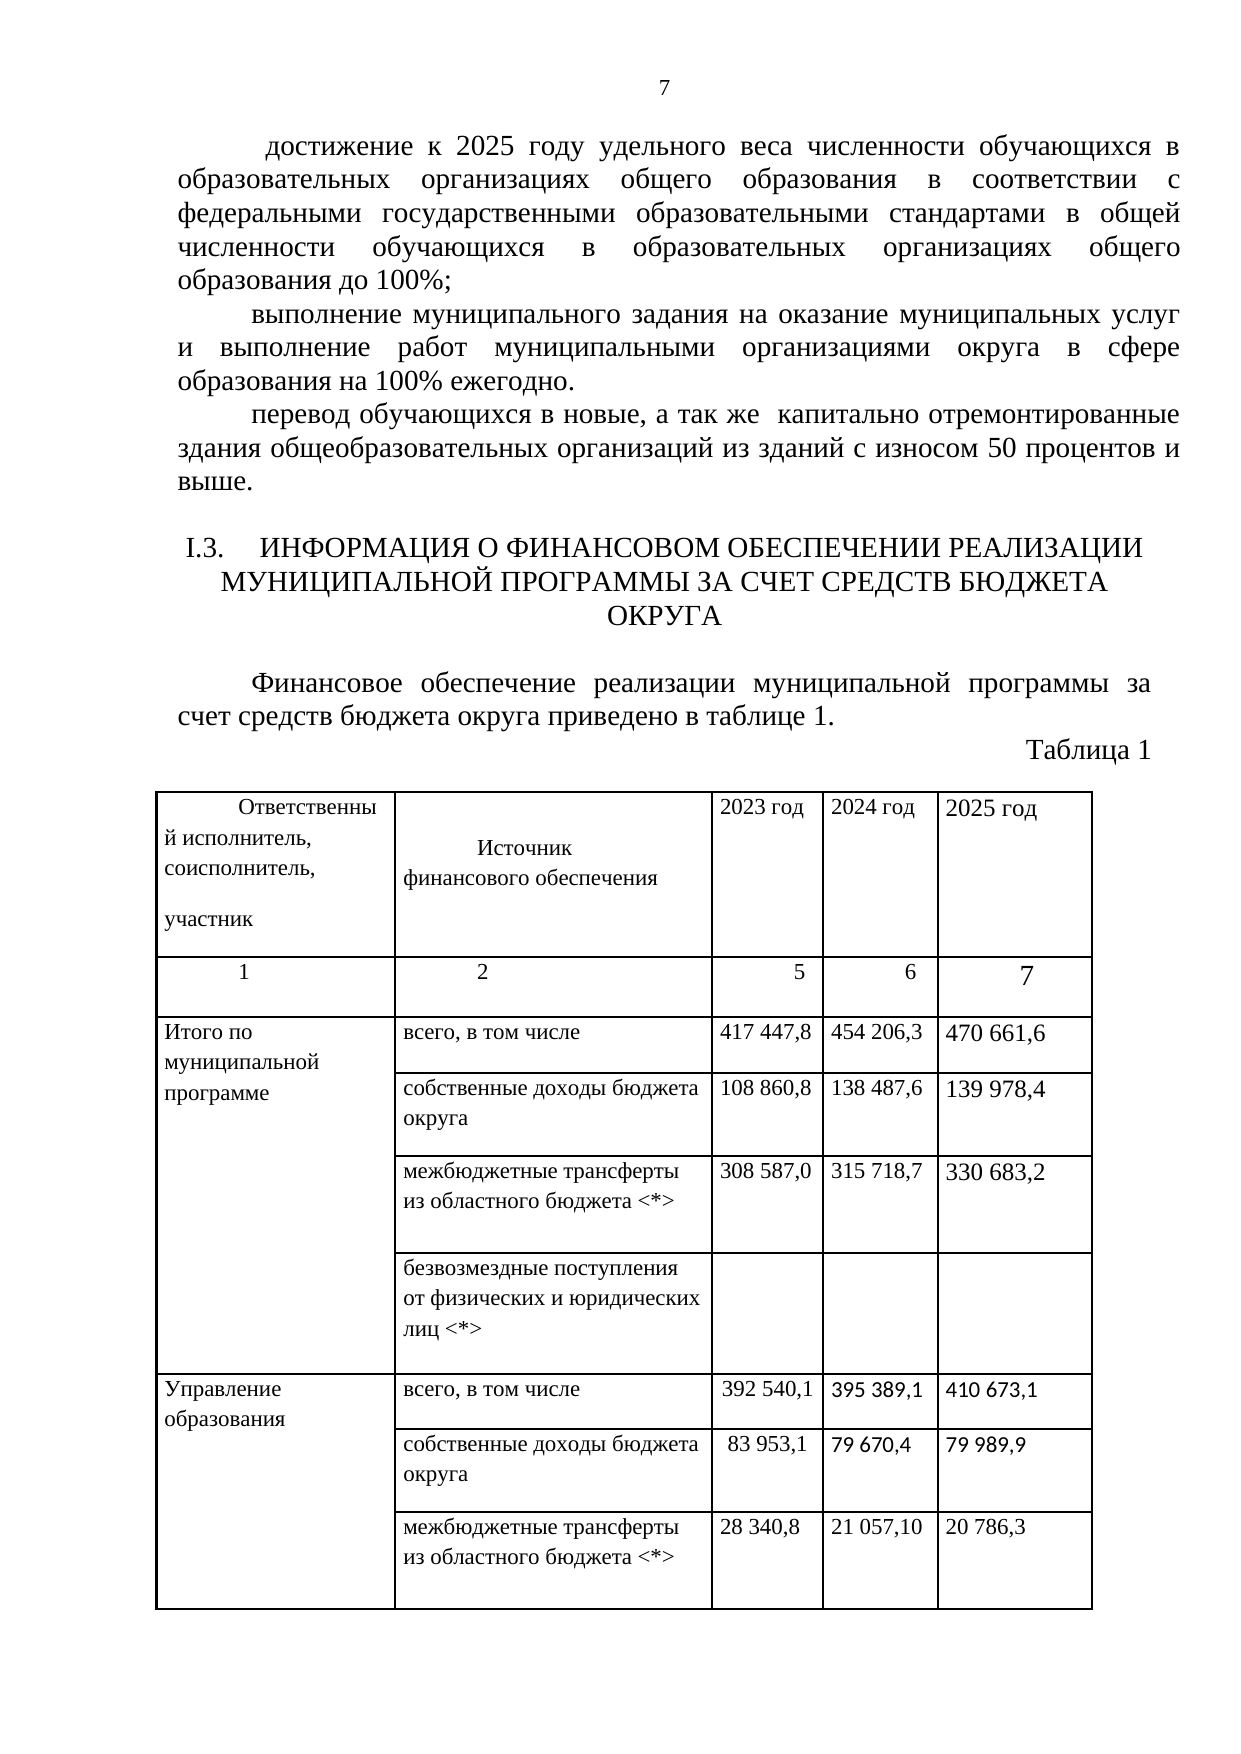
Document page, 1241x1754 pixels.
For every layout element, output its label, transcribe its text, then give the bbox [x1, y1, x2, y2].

table_cell 470 661,6 [939, 1018, 1091, 1072]
table_cell 1 [158, 958, 394, 1016]
table_header 2025 год [939, 793, 1091, 956]
table_cell 395 389,1 [824, 1375, 937, 1428]
table_cell 308 587,0 [713, 1157, 822, 1252]
table_cell 315 718,7 [824, 1157, 937, 1252]
table_cell собственные доходы бюджета округа [396, 1074, 711, 1155]
table_cell 7 [939, 958, 1091, 1016]
table_cell собственные доходы бюджета округа [396, 1430, 711, 1511]
table_cell 454 206,3 [824, 1018, 937, 1072]
table_cell 79 670,4 [824, 1430, 937, 1511]
table_cell 6 [824, 958, 937, 1016]
table_cell 417 447,8 [713, 1018, 822, 1072]
table_cell [713, 1254, 822, 1373]
title выполнение муниципального задания на оказание муниципальных услуг и выполнение работ муниципальными организациями округа в сфере образования на 100% ежегодно. [177, 296, 1181, 396]
table_cell 21 057,10 [824, 1513, 937, 1608]
table_cell 330 683,2 [939, 1157, 1091, 1252]
table_cell всего, в том числе [396, 1018, 711, 1072]
table_header 2024 год [824, 793, 937, 956]
table_cell межбюджетные трансферты из областного бюджета <*> [396, 1157, 711, 1252]
title перевод обучающихся в новые, а так же капитально отремонтированные здания общеобразовательных организаций из зданий с износом 50 процентов и выше. [177, 396, 1181, 497]
title ИНФОРМАЦИЯ О ФИНАНСОВОМ ОБЕСПЕЧЕНИИ РЕАЛИЗАЦИИ МУНИЦИПАЛЬНОЙ ПРОГРАММЫ ЗА СЧЕТ СРЕДСТВ БЮДЖЕТА ОКРУГА [177, 531, 1152, 631]
table_cell 108 860,8 [713, 1074, 822, 1155]
table_cell [939, 1254, 1091, 1373]
table_cell 83 953,1 [713, 1430, 822, 1511]
table_cell 28 340,8 [713, 1513, 822, 1608]
table_cell 20 786,3 [939, 1513, 1091, 1608]
table_cell Управление образования [158, 1375, 394, 1608]
text достижение к 2025 году удельного веса численности обучающихся в образовательных организациях общего образования в соответствии с федеральными государственными образовательными стандартами в общей численности обучающихся в образовательных организациях общего образования до 100%; [177, 128, 1181, 296]
table_header Ответственный исполнитель, соисполнитель, участник [158, 793, 394, 956]
text Таблица 1 [177, 732, 1152, 765]
table_header 2023 год [713, 793, 822, 956]
table_cell [824, 1254, 937, 1373]
table_cell 392 540,1 [713, 1375, 822, 1428]
table_header Источник финансового обеспечения [396, 793, 711, 956]
table_cell 2 [396, 958, 711, 1016]
table_cell 410 673,1 [939, 1375, 1091, 1428]
table_cell Итого по муниципальной программе [158, 1018, 394, 1373]
table_cell безвозмездные поступления от физических и юридических лиц <*> [396, 1254, 711, 1373]
table_cell 139 978,4 [939, 1074, 1091, 1155]
table_cell 138 487,6 [824, 1074, 937, 1155]
table_cell всего, в том числе [396, 1375, 711, 1428]
text Финансовое обеспечение реализации муниципальной программы за счет средств бюджета округа приведено в таблице 1. [177, 665, 1152, 732]
table_cell 79 989,9 [939, 1430, 1091, 1511]
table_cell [396, 1513, 711, 1608]
table_cell 5 [713, 958, 822, 1016]
